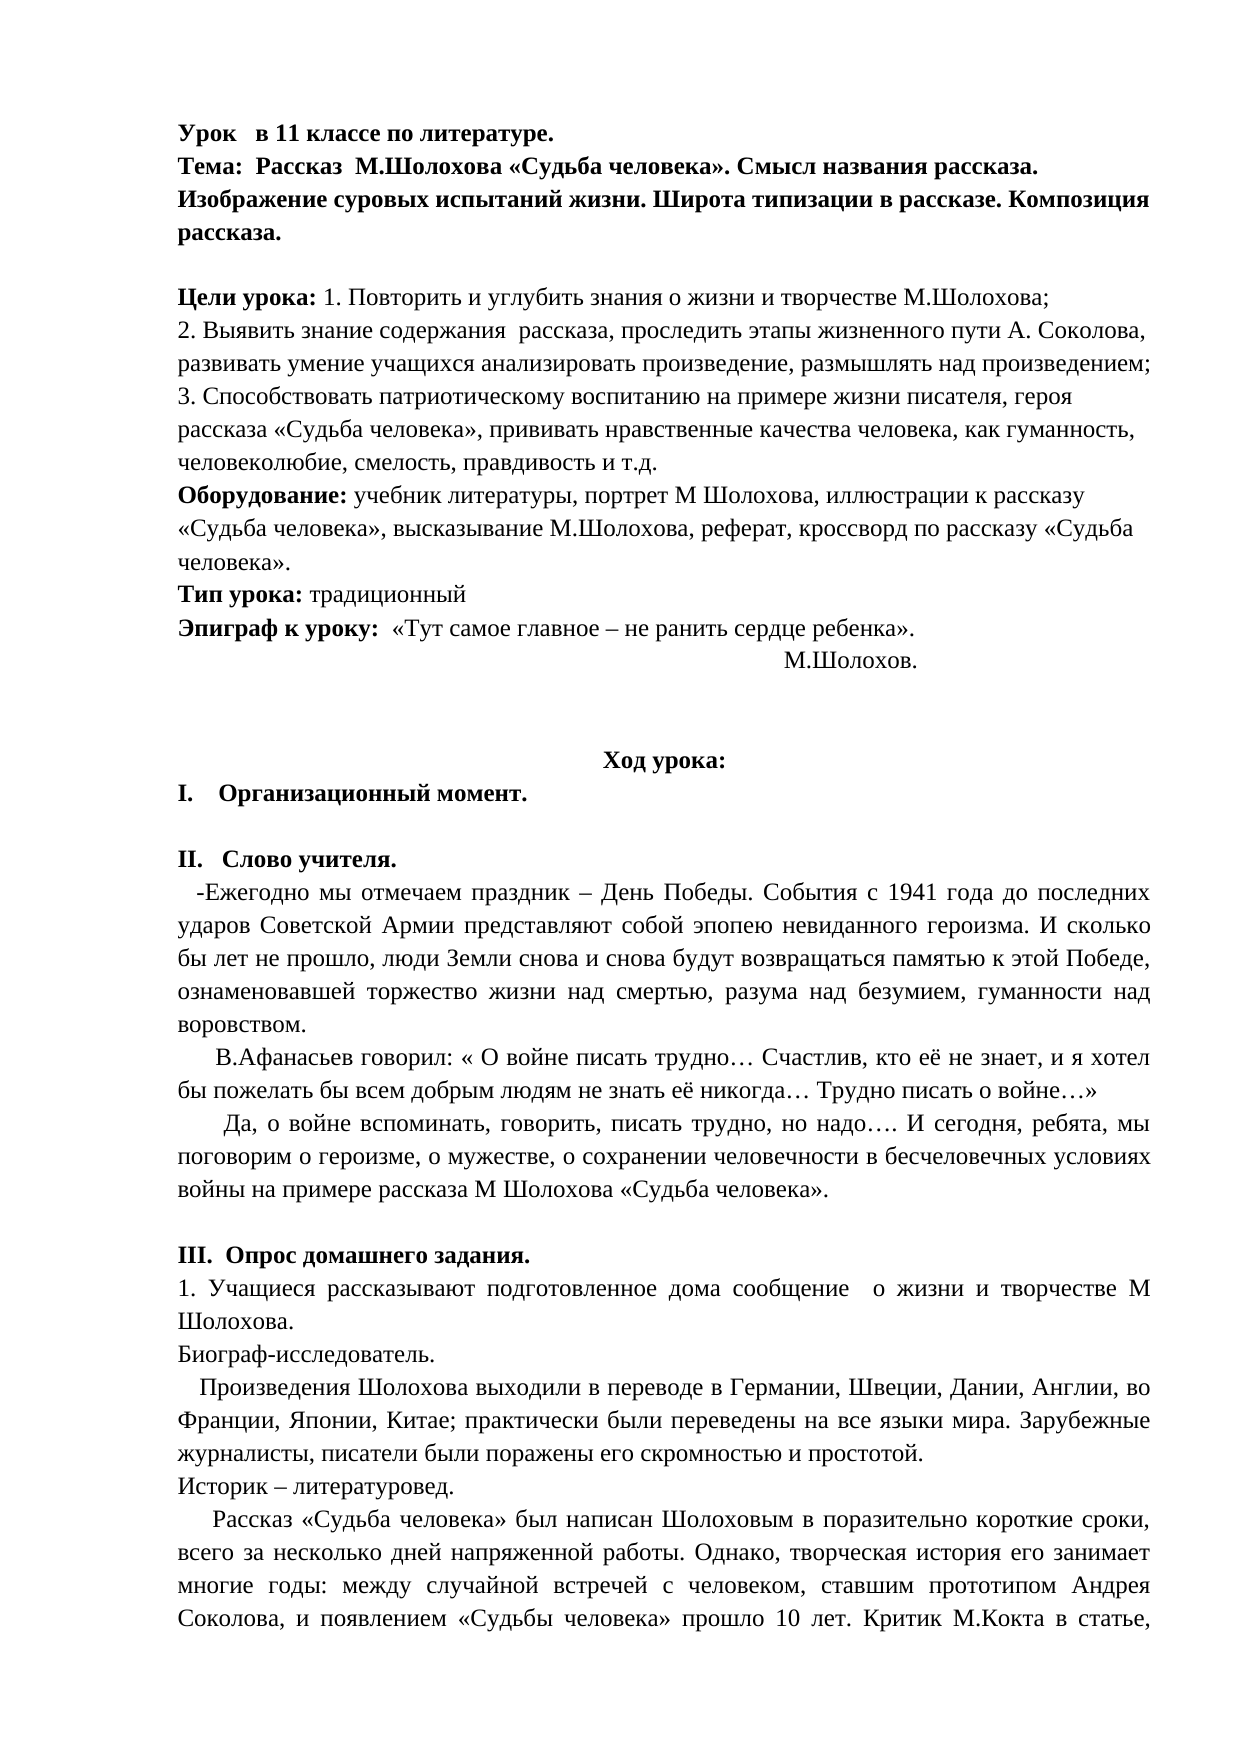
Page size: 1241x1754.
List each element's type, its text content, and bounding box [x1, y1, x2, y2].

text Ход урока: [177, 745, 1152, 773]
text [177, 1504, 1152, 1632]
text Эпиграф к уроку: «Тут самое главное – не ранить сердце ребенка». [177, 613, 1152, 641]
text Биограф-исследователь. [177, 1339, 1152, 1368]
text Да, о войне вспоминать, говорить, писать трудно, но надо…. И сегодня, ребята, мы поговорим о героизме, о мужестве, о сохранении человечности в бесчеловечных условиях войны на примере рассказа М Шолохова «Судьба человека». [177, 1108, 1152, 1203]
text В.Афанасьев говорил: « О войне писать трудно… Счастлив, кто её не знает, и я хотел бы пожелать бы всем добрым людям не знать её никогда… Трудно писать о войне…» [177, 1042, 1152, 1104]
text 2. Выявить знание содержания рассказа, проследить этапы жизненного пути А. Соколова, развивать умение учащихся анализировать произведение, размышлять над произведением; [177, 315, 1152, 377]
text Цели урока: 1. Повторить и углубить знания о жизни и творчестве М.Шолохова; [177, 282, 1152, 311]
text Оборудование: учебник литературы, портрет М Шолохова, иллюстрации к рассказу «Судьба человека», высказывание М.Шолохова, реферат, кроссворд по рассказу «Судьба человека». [177, 481, 1152, 575]
text Произведения Шолохова выходили в переводе в Германии, Швеции, Дании, Англии, во Франции, Японии, Китае; практически были переведены на все языки мира. Зарубежные журналисты, писатели были поражены его скромностью и простотой. [177, 1372, 1152, 1467]
text Тема: Рассказ М.Шолохова «Судьба человека». Смысл названия рассказа. Изображение суровых испытаний жизни. Широта типизации в рассказе. Композиция рассказа. [177, 151, 1152, 246]
text М.Шолохов. [177, 646, 1152, 674]
text Урок в 11 классе по литературе. [177, 118, 1152, 147]
text Тип урока: традиционный [177, 579, 1152, 608]
text 3. Способствовать патриотическому воспитанию на примере жизни писателя, героя рассказа «Судьба человека», прививать нравственные качества человека, как гуманность, человеколюбие, смелость, правдивость и т.д. [177, 381, 1152, 476]
text -Ежегодно мы отмечаем праздник – День Победы. События с 1941 года до последних ударов Советской Армии представляют собой эпопею невиданного героизма. И сколько бы лет не прошло, люди Земли снова и снова будут возвращаться памятью к этой Победе, ознаменовавшей торжество жизни над смертью, разума над безумием, гуманности над воровством. [177, 877, 1152, 1038]
text II. Слово учителя. [177, 844, 1152, 872]
text III. Опрос домашнего задания. [177, 1240, 1152, 1269]
text 1. Учащиеся рассказывают подготовленное дома сообщение о жизни и творчестве М Шолохова. [177, 1273, 1152, 1335]
text Историк – литературовед. [177, 1471, 1152, 1500]
text I. Организационный момент. [177, 778, 1152, 806]
